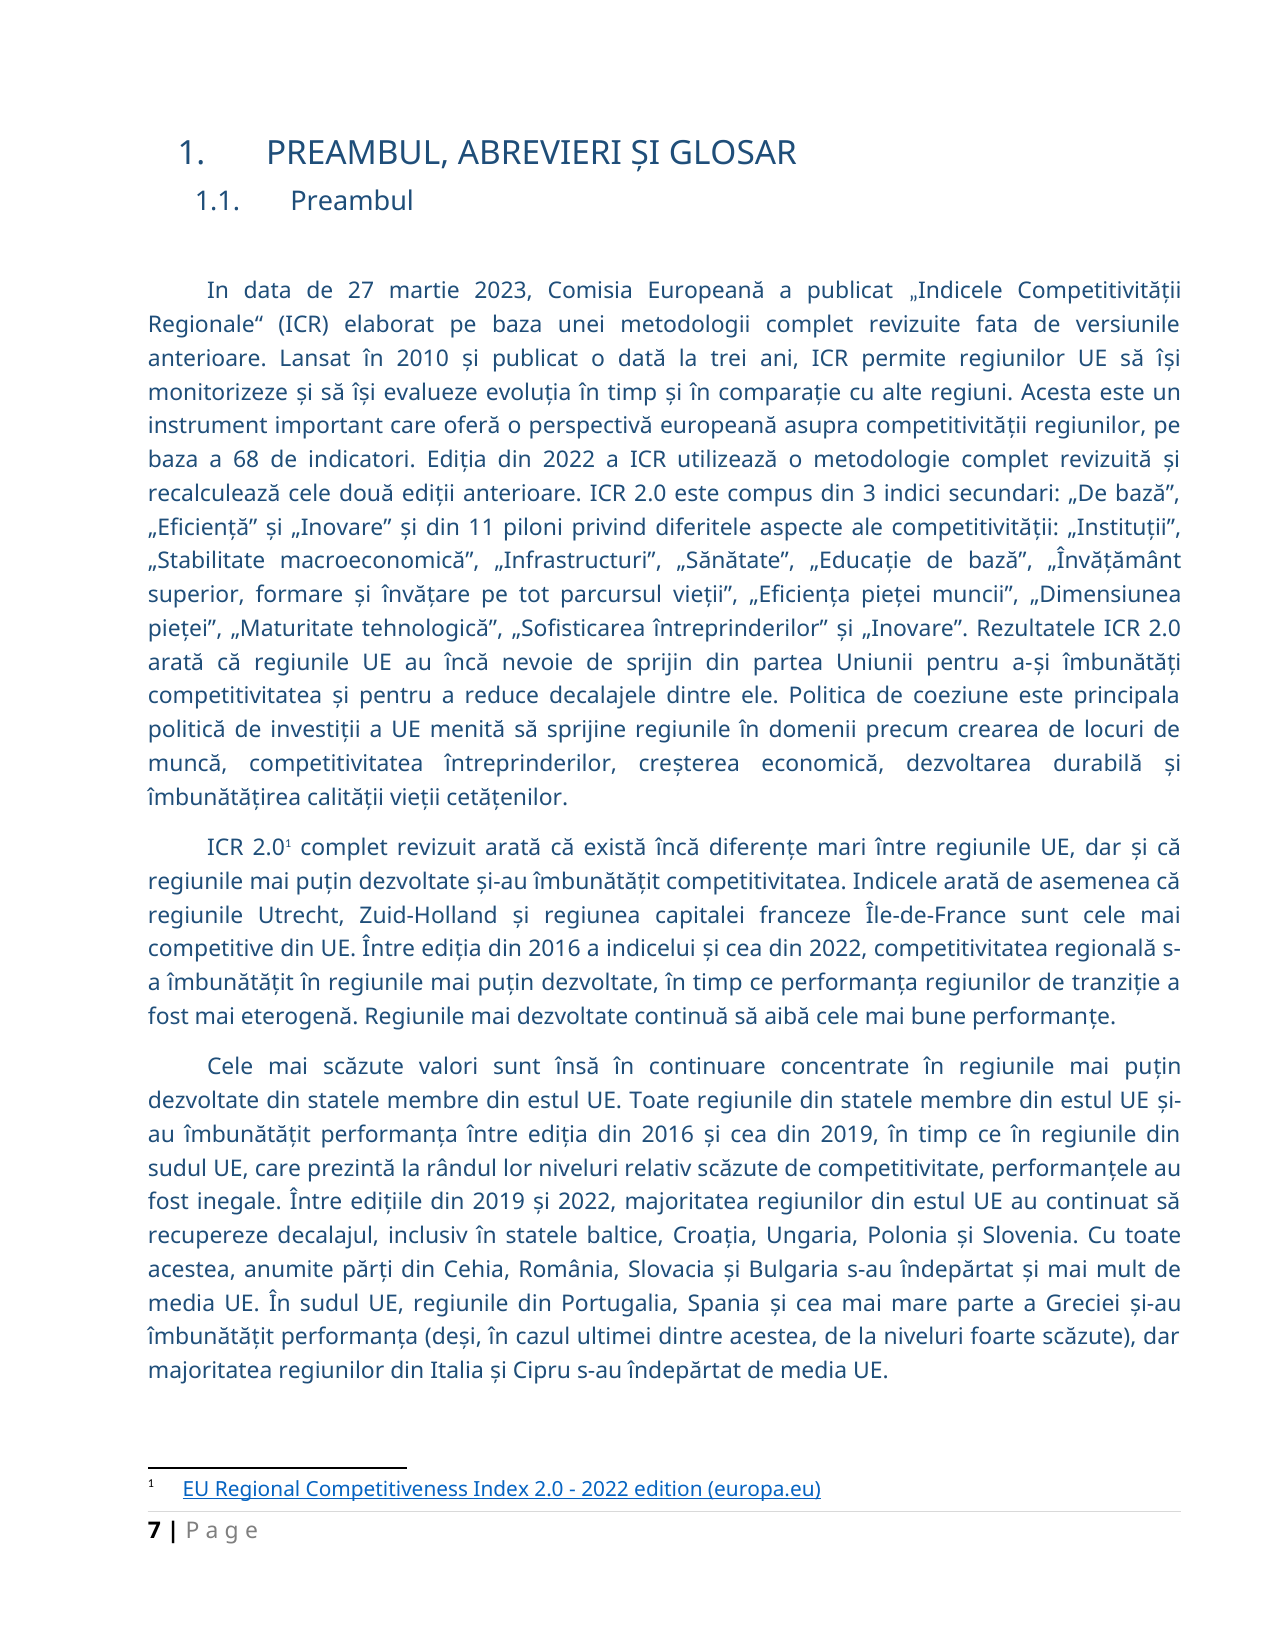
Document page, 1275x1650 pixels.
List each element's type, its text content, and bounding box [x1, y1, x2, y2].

subtitle Preambul [194, 182, 1181, 218]
text Cele mai scăzute valori sunt însă în continuare concentrate în regiunile mai puțin dezvoltate din statele membre din estul UE. Toate regiunile din statele membre din estul UE și-au îmbunătățit performanța între ediția din 2016 și cea din 2019, în timp ce în regiunile din sudul UE, care prezintă la rândul lor niveluri relativ scăzute de competitivitate, performanțele au fost inegale. Între edițiile din 2019 și 2022, majoritatea regiunilor din estul UE au continuat să recupereze decalajul, inclusiv în statele baltice, Croația, Ungaria, Polonia și Slovenia. Cu toate acestea, anumite părți din Cehia, România, Slovacia și Bulgaria s-au îndepărtat și mai mult de media UE. În sudul UE, regiunile din Portugalia, Spania și cea mai mare parte a Greciei și-au îmbunătățit performanța (deși, în cazul ultimei dintre acestea, de la niveluri foarte scăzute), dar majoritatea regiunilor din Italia și Cipru s-au îndepărtat de media UE. [148, 1050, 1181, 1385]
text ICR 2.0 complet revizuit arată că există încă diferențe mari între regiunile UE, dar și că regiunile mai puțin dezvoltate și-au îmbunătățit competitivitatea. Indicele arată de asemenea că regiunile Utrecht, Zuid-Holland și regiunea capitalei franceze Île-de-France sunt cele mai competitive din UE. Între ediția din 2016 a indicelui și cea din 2022, competitivitatea regională s-a îmbunătățit în regiunile mai puțin dezvoltate, în timp ce performanța regiunilor de tranziție a fost mai eterogenă. Regiunile mai dezvoltate continuă să aibă cele mai bune performanțe. [148, 831, 1181, 1031]
subtitle PREAMBUL, ABREVIERI ŞI GLOSAR [177, 128, 1181, 174]
text In data de 27 martie 2023, Comisia Europeană a publicat „Indicele Competitivității Regionale“ (ICR) elaborat pe baza unei metodologii complet revizuite fata de versiunile anterioare. Lansat în 2010 și publicat o dată la trei ani, ICR permite regiunilor UE să își monitorizeze și să își evalueze evoluția în timp și în comparație cu alte regiuni. Acesta este un instrument important care oferă o perspectivă europeană asupra competitivității regiunilor, pe baza a 68 de indicatori. Ediția din 2022 a ICR utilizează o metodologie complet revizuită și recalculează cele două ediții anterioare. ICR 2.0 este compus din 3 indici secundari: „De bază”, „Eficiență” și „Inovare” și din 11 piloni privind diferitele aspecte ale competitivității: „Instituții”, „Stabilitate macroeconomică”, „Infrastructuri”, „Sănătate”, „Educație de bază”, „Învățământ superior, formare și învățare pe tot parcursul vieții”, „Eficiența pieței muncii”, „Dimensiunea pieței”, „Maturitate tehnologică”, „Sofisticarea întreprinderilor” și „Inovare”. Rezultatele ICR 2.0 arată că regiunile UE au încă nevoie de sprijin din partea Uniunii pentru a-și îmbunătăți competitivitatea și pentru a reduce decalajele dintre ele. Politica de coeziune este principala politică de investiții a UE menită să sprijine regiunile în domenii precum crearea de locuri de muncă, competitivitatea întreprinderilor, creșterea economică, dezvoltarea durabilă și îmbunătățirea calității vieții cetățenilor. [148, 274, 1181, 812]
